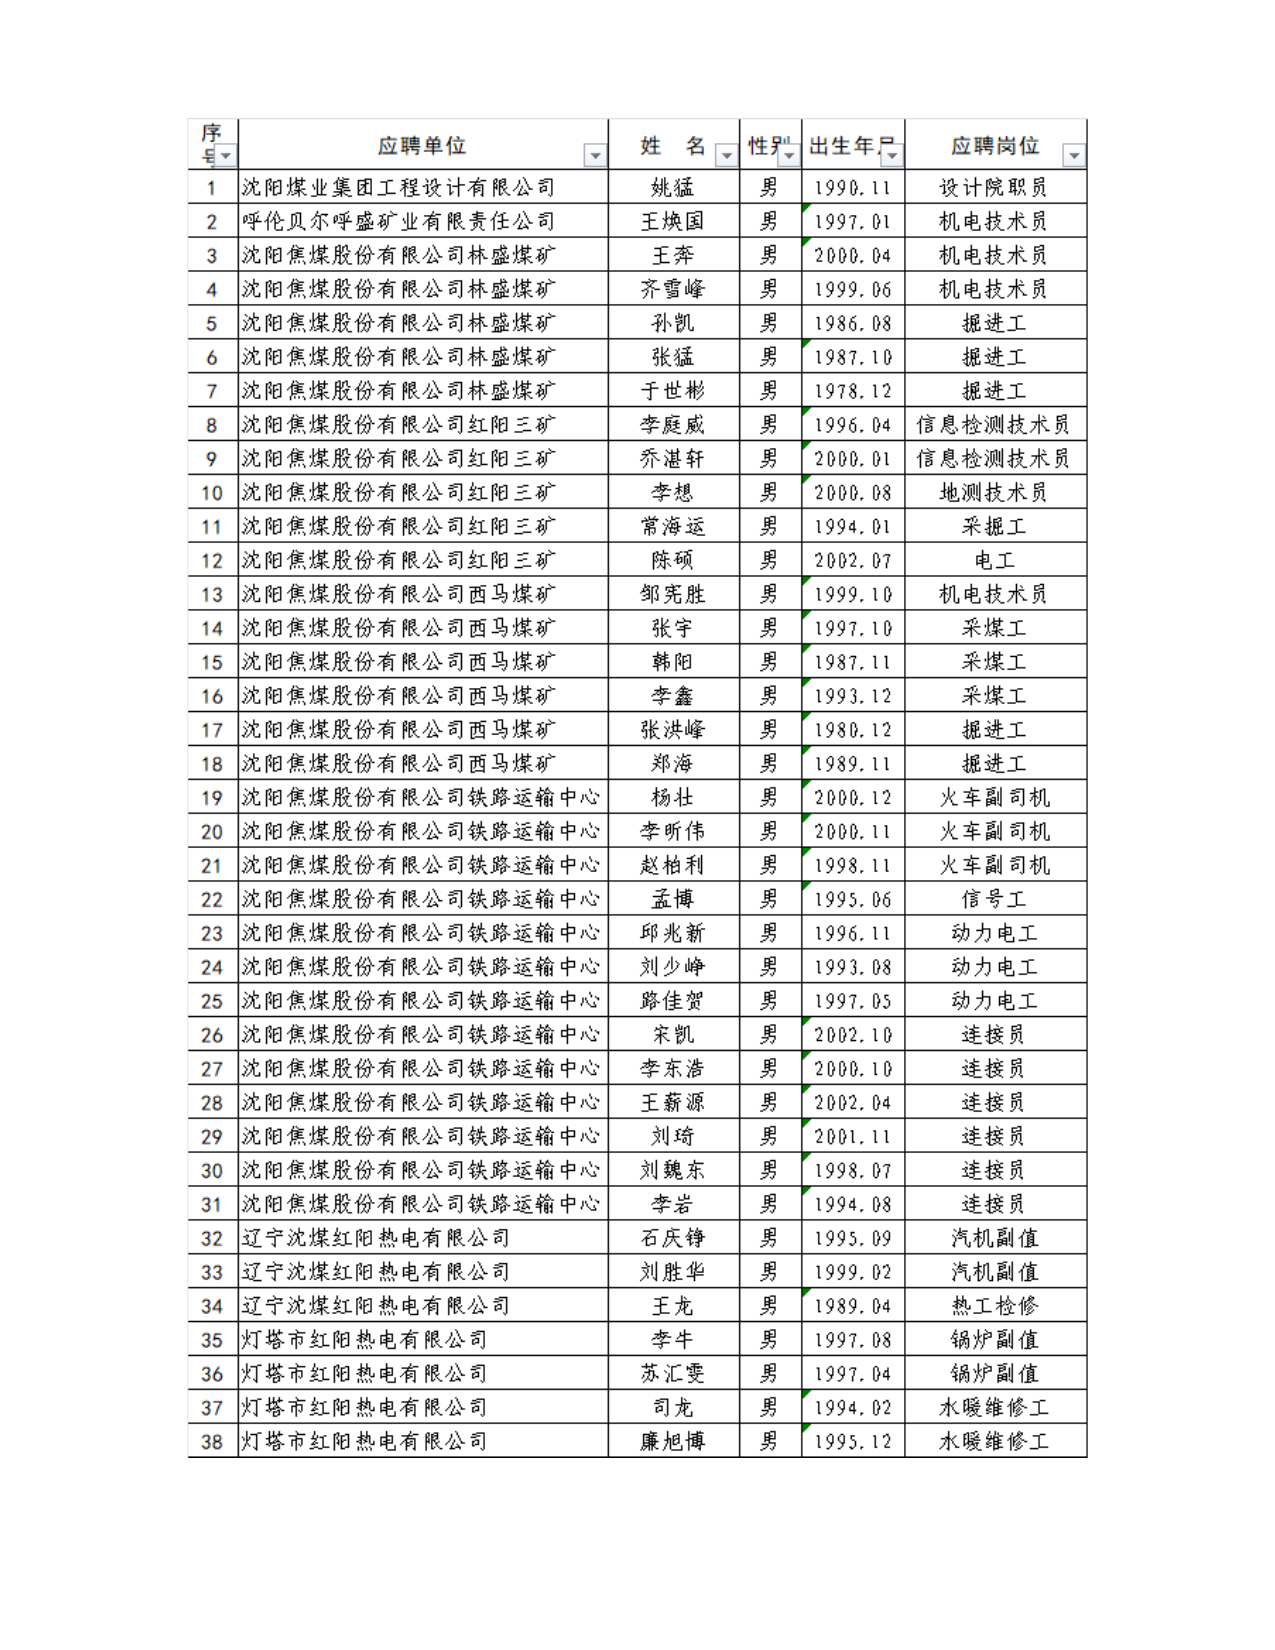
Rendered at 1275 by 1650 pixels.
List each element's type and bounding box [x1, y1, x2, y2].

picture [187, 118, 1088, 1458]
